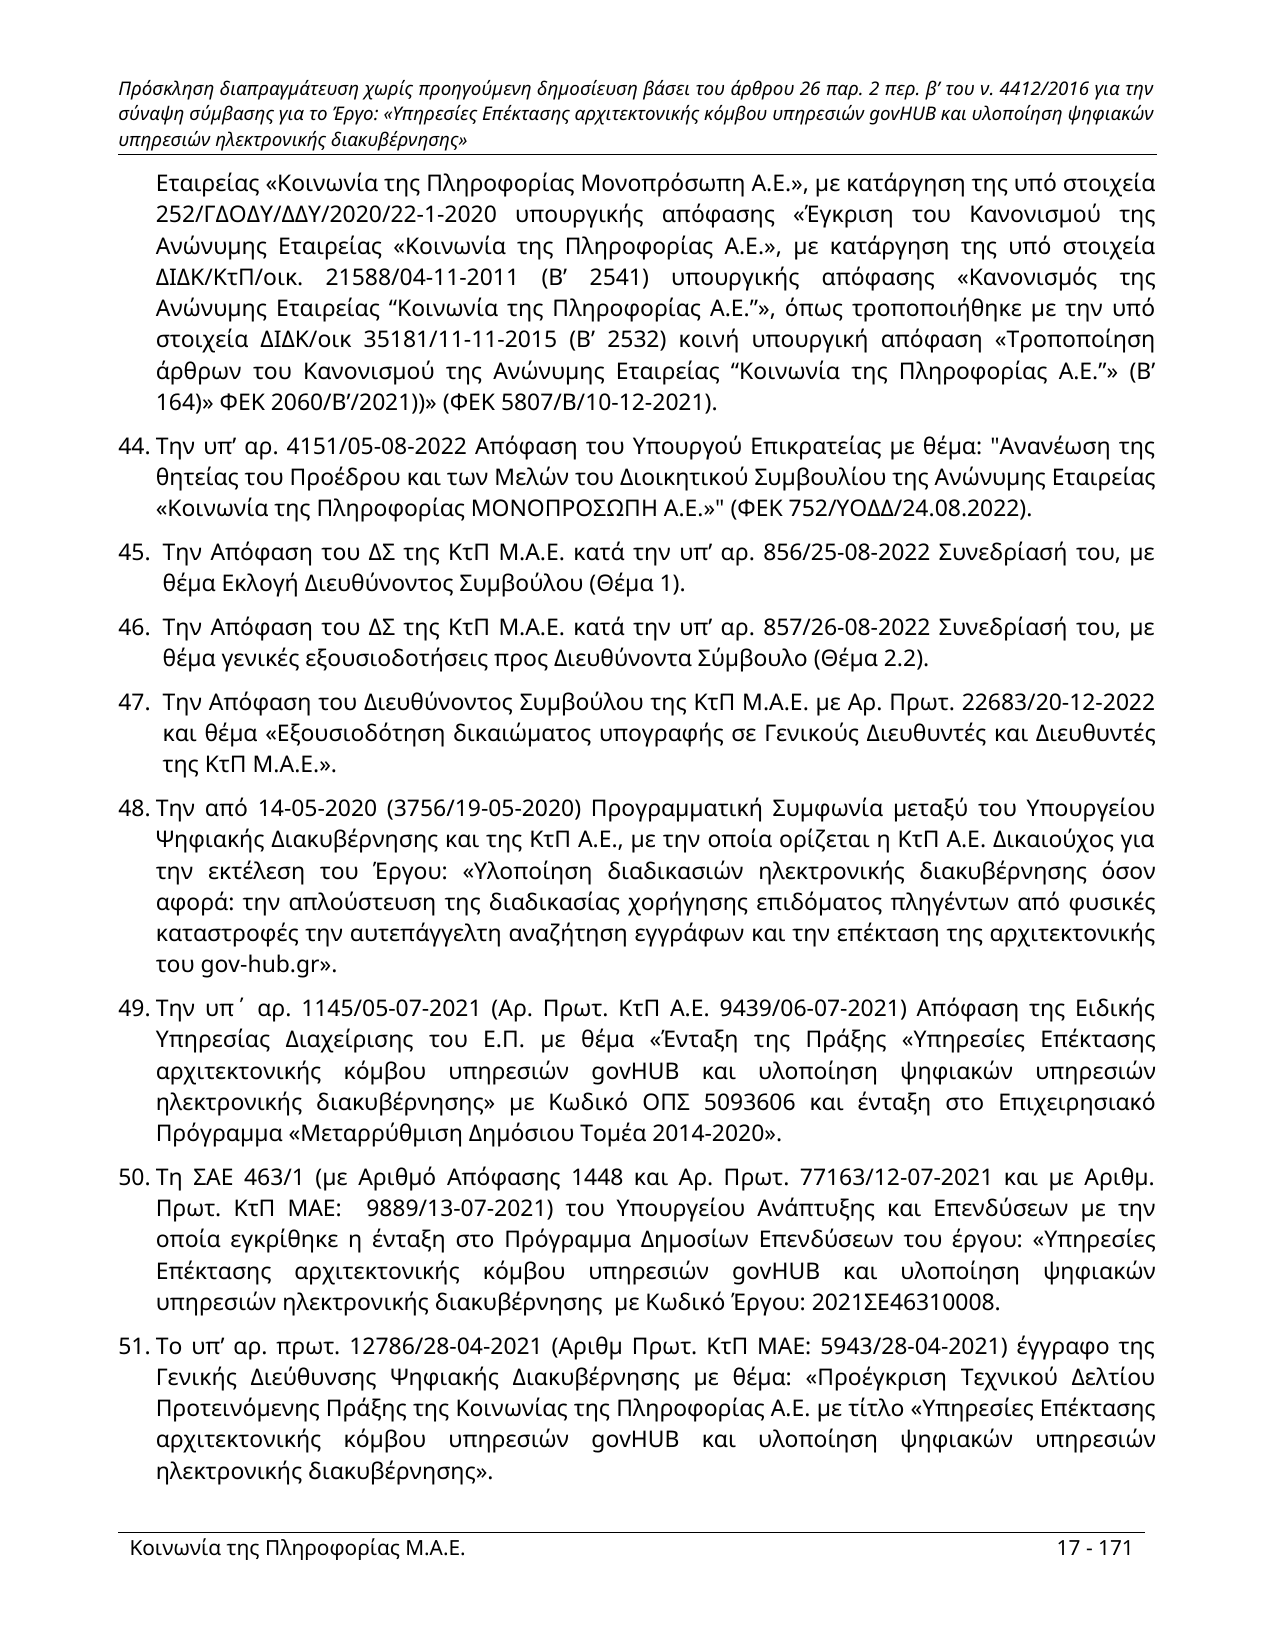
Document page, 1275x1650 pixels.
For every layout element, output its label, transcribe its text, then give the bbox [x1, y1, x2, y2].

list Την Απόφαση του ΔΣ της ΚτΠ Μ.Α.Ε. κατά την υπ’ αρ. 857/26-08-2022 Συνεδρίασή του, με θέμα γενικές εξουσιοδοτήσεις προς Διευθύνοντα Σύμβουλο (Θέμα 2.2). [118, 611, 1157, 673]
list Την Απόφαση του Διευθύνοντος Συμβούλου της ΚτΠ Μ.Α.Ε. με Αρ. Πρωτ. 22683/20-12-2022 και θέμα «Εξουσιοδότηση δικαιώματος υπογραφής σε Γενικούς Διευθυντές και Διευθυντές της ΚτΠ Μ.Α.Ε.». [118, 686, 1157, 780]
list Την υπ΄ αρ. 1145/05-07-2021 (Αρ. Πρωτ. ΚτΠ Α.Ε. 9439/06-07-2021) Απόφαση της Ειδικής Υπηρεσίας Διαχείρισης του Ε.Π. με θέμα «Ένταξη της Πράξης «Υπηρεσίες Επέκτασης αρχιτεκτονικής κόμβου υπηρεσιών govHUB και υλοποίηση ψηφιακών υπηρεσιών ηλεκτρονικής διακυβέρνησης» με Κωδικό ΟΠΣ 5093606 και ένταξη στο Επιχειρησιακό Πρόγραμμα «Μεταρρύθμιση Δημόσιου Τομέα 2014-2020». [118, 992, 1157, 1148]
list Τη ΣΑΕ 463/1 (με Αριθμό Απόφασης 1448 και Αρ. Πρωτ. 77163/12-07-2021 και με Αριθμ. Πρωτ. ΚτΠ ΜΑΕ: 9889/13-07-2021) του Υπουργείου Ανάπτυξης και Επενδύσεων με την οποία εγκρίθηκε η ένταξη στο Πρόγραμμα Δημοσίων Επενδύσεων του έργου: «Υπηρεσίες Επέκτασης αρχιτεκτονικής κόμβου υπηρεσιών govHUB και υλοποίηση ψηφιακών υπηρεσιών ηλεκτρονικής διακυβέρνησης με Κωδικό Έργου: 2021ΣΕ46310008. [118, 1161, 1157, 1317]
list Την Απόφαση του ΔΣ της ΚτΠ Μ.Α.Ε. κατά την υπ’ αρ. 856/25-08-2022 Συνεδρίασή του, με θέμα Εκλογή Διευθύνοντος Συμβούλου (Θέμα 1). [118, 536, 1157, 598]
list Το υπ’ αρ. πρωτ. 12786/28-04-2021 (Αριθμ Πρωτ. ΚτΠ ΜΑΕ: 5943/28-04-2021) έγγραφο της Γενικής Διεύθυνσης Ψηφιακής Διακυβέρνησης με θέμα: «Προέγκριση Τεχνικού Δελτίου Προτεινόμενης Πράξης της Κοινωνίας της Πληροφορίας Α.Ε. με τίτλο «Υπηρεσίες Επέκτασης αρχιτεκτονικής κόμβου υπηρεσιών govHUB και υλοποίηση ψηφιακών υπηρεσιών ηλεκτρονικής διακυβέρνησης». [118, 1330, 1157, 1486]
list Την από 14-05-2020 (3756/19-05-2020) Προγραμματική Συμφωνία μεταξύ του Υπουργείου Ψηφιακής Διακυβέρνησης και της ΚτΠ Α.Ε., με την οποία ορίζεται η ΚτΠ Α.Ε. Δικαιούχος για την εκτέλεση του Έργου: «Υλοποίηση διαδικασιών ηλεκτρονικής διακυβέρνησης όσον αφορά: την απλούστευση της διαδικασίας χορήγησης επιδόματος πληγέντων από φυσικές καταστροφές την αυτεπάγγελτη αναζήτηση εγγράφων και την επέκταση της αρχιτεκτονικής του gov-hub.gr». [118, 792, 1157, 980]
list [118, 167, 1157, 417]
list Την υπ’ αρ. 4151/05-08-2022 Απόφαση του Υπουργού Επικρατείας με θέμα: "Ανανέωση της θητείας του Προέδρου και των Μελών του Διοικητικού Συμβουλίου της Ανώνυμης Εταιρείας «Κοινωνία της Πληροφορίας ΜΟΝΟΠΡΟΣΩΠΗ Α.Ε.»" (ΦΕΚ 752/ΥΟΔΔ/24.08.2022). [118, 430, 1157, 523]
